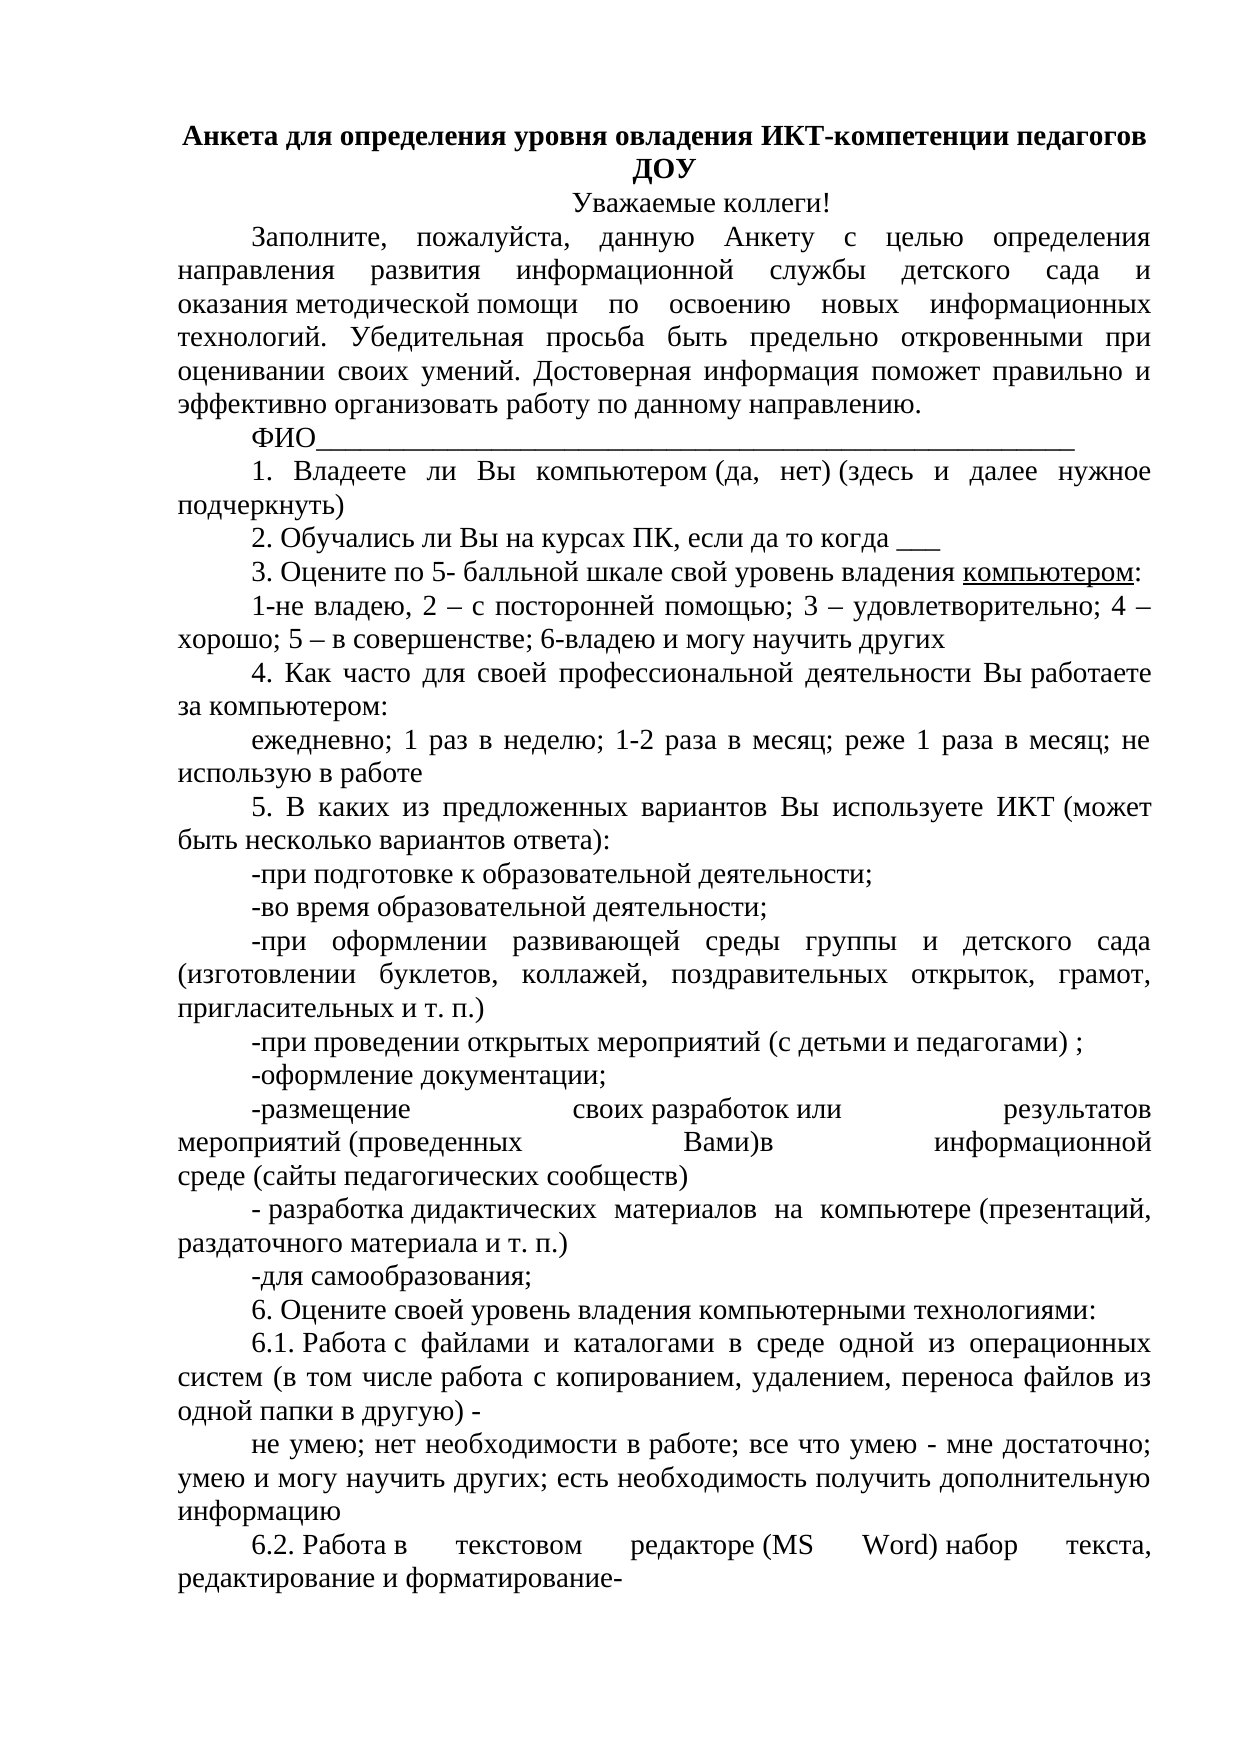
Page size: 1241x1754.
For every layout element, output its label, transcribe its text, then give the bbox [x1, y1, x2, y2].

text -во время образовательной деятельности; [177, 889, 1152, 923]
text 4. Как часто для своей профессиональной деятельности Вы работаете за компьютером: [177, 655, 1152, 722]
text -при оформлении развивающей среды группы и детского сада (изготовлении буклетов, коллажей, поздравительных открыток, грамот, пригласительных и т. п.) [177, 923, 1152, 1024]
text -при проведении открытых мероприятий (с детьми и педагогами) ; [177, 1024, 1152, 1057]
text ФИО____________________________________________________ [177, 420, 1152, 453]
text Уважаемые коллеги! [177, 185, 1152, 219]
text 1-не владею, 2 – с посторонней помощью; 3 – удовлетворительно; 4 – хорошо; 5 – в совершенстве; 6-владею и могу научить других [177, 588, 1152, 655]
text -для самообразования; [177, 1258, 1152, 1292]
text 6. Оцените своей уровень владения компьютерными технологиями: [177, 1292, 1152, 1326]
text 3. Оцените по 5- балльной шкале свой уровень владения компьютером: [177, 554, 1152, 588]
text - разработка дидактических материалов на компьютере (презентаций, раздаточного материала и т. п.) [177, 1191, 1152, 1258]
text 5. В каких из предложенных вариантов Вы используете ИКТ (может быть несколько вариантов ответа): [177, 789, 1152, 856]
text 6.1. Работа с файлами и каталогами в среде одной из операционных систем (в том числе работа с копированием, удалением, переноса файлов из одной папки в другую) - [177, 1326, 1152, 1426]
text 2. Обучались ли Вы на курсах ПК, если да то когда ___ [177, 521, 1152, 554]
text ежедневно; 1 раз в неделю; 1-2 раза в месяц; реже 1 раза в месяц; не использую в работе [177, 722, 1152, 789]
text -размещение своих разработок или результатов мероприятий (проведенных Вами)в информационной среде (сайты педагогических сообществ) [177, 1091, 1152, 1191]
text -при подготовке к образовательной деятельности; [177, 856, 1152, 889]
text -оформление документации; [177, 1057, 1152, 1091]
text 1. Владеете ли Вы компьютером (да, нет) (здесь и далее нужное подчеркнуть) [177, 453, 1152, 521]
text Анкета для определения уровня овладения ИКТ-компетенции педагогов ДОУ [177, 118, 1152, 185]
text 6.2. Работа в текстовом редакторе (MS Word) набор текста, редактирование и форматирование- [177, 1527, 1152, 1594]
text Заполните, пожалуйста, данную Анкету с целью определения направления развития информационной службы детского сада и оказания методической помощи по освоению новых информационных технологий. Убедительная просьба быть предельно откровенными при оценивании своих умений. Достоверная информация поможет правильно и эффективно организовать работу по данному направлению. [177, 219, 1152, 420]
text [177, 1426, 1152, 1527]
